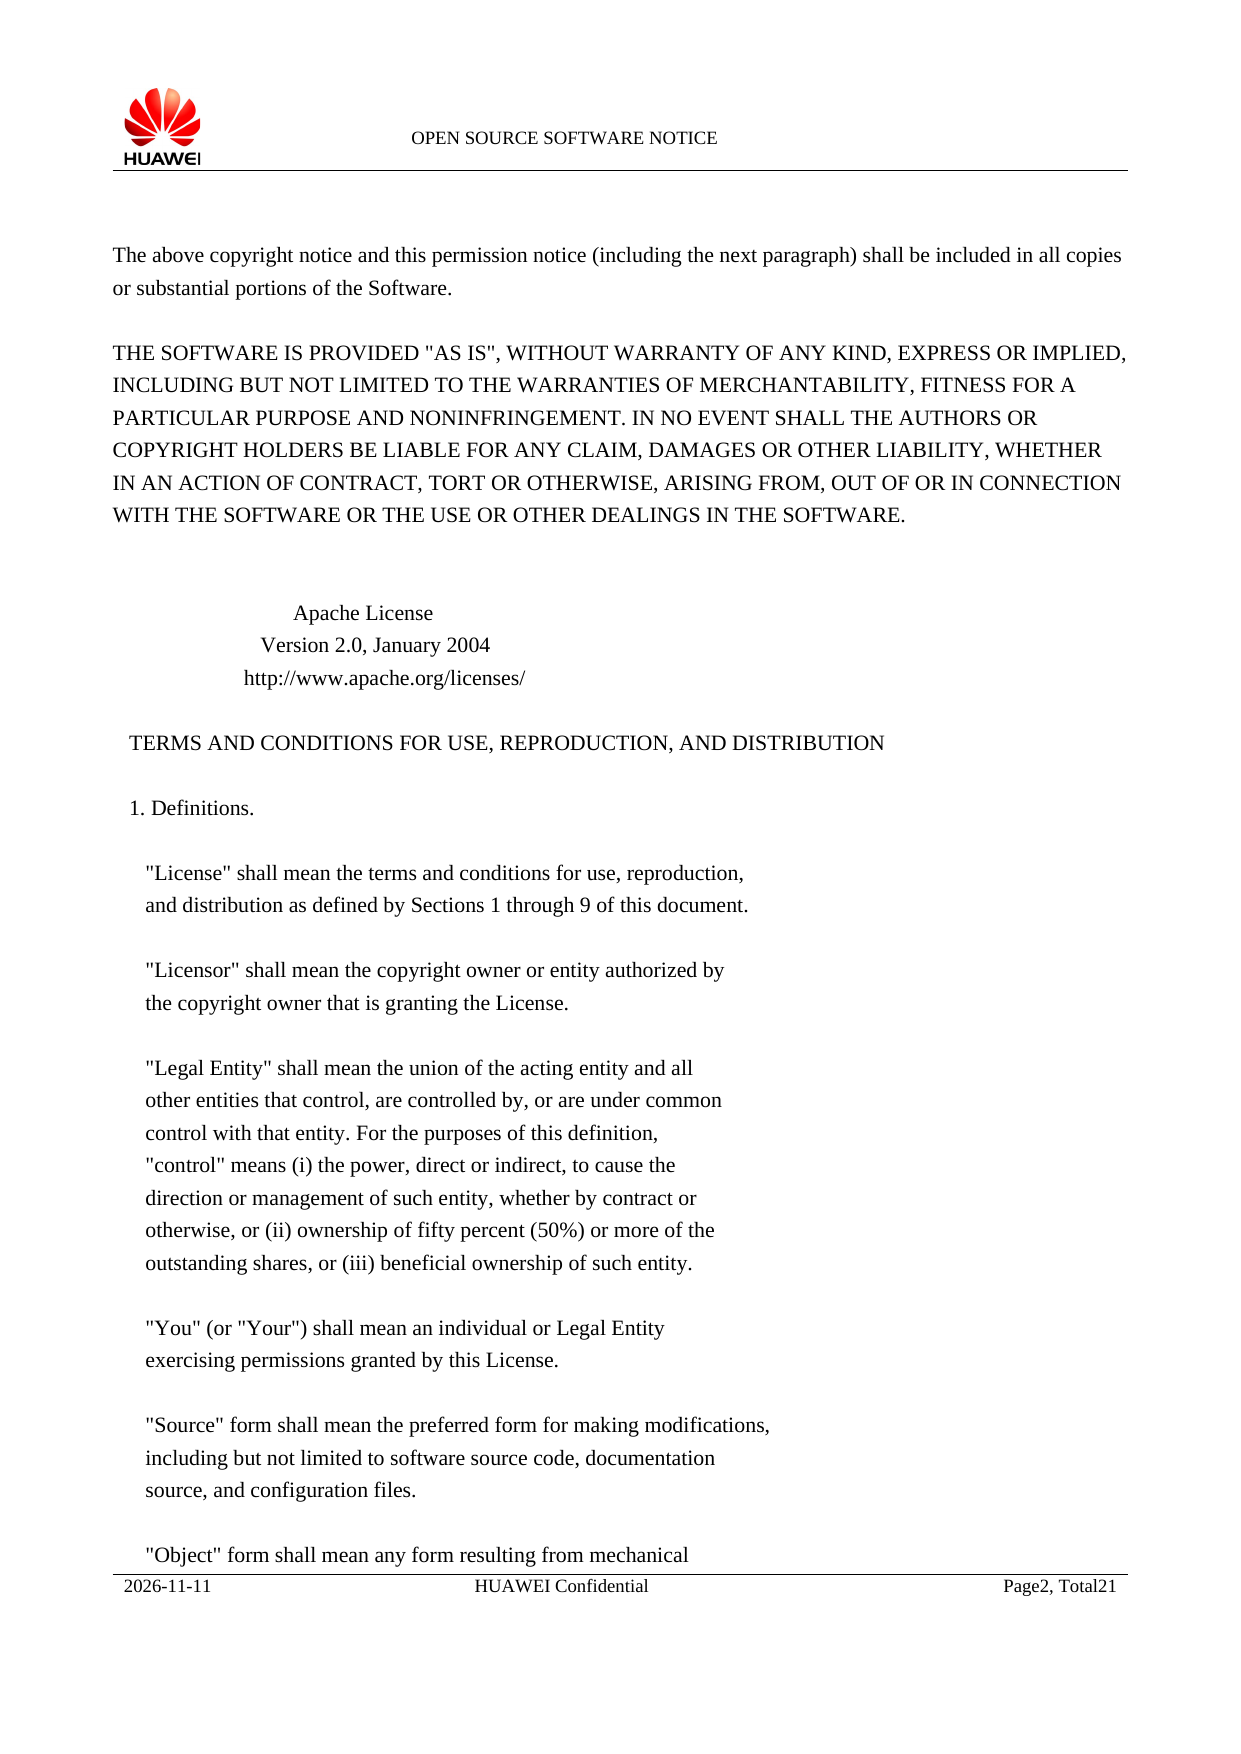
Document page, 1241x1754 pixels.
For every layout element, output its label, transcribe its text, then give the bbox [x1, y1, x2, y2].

picture [124, 88, 201, 165]
